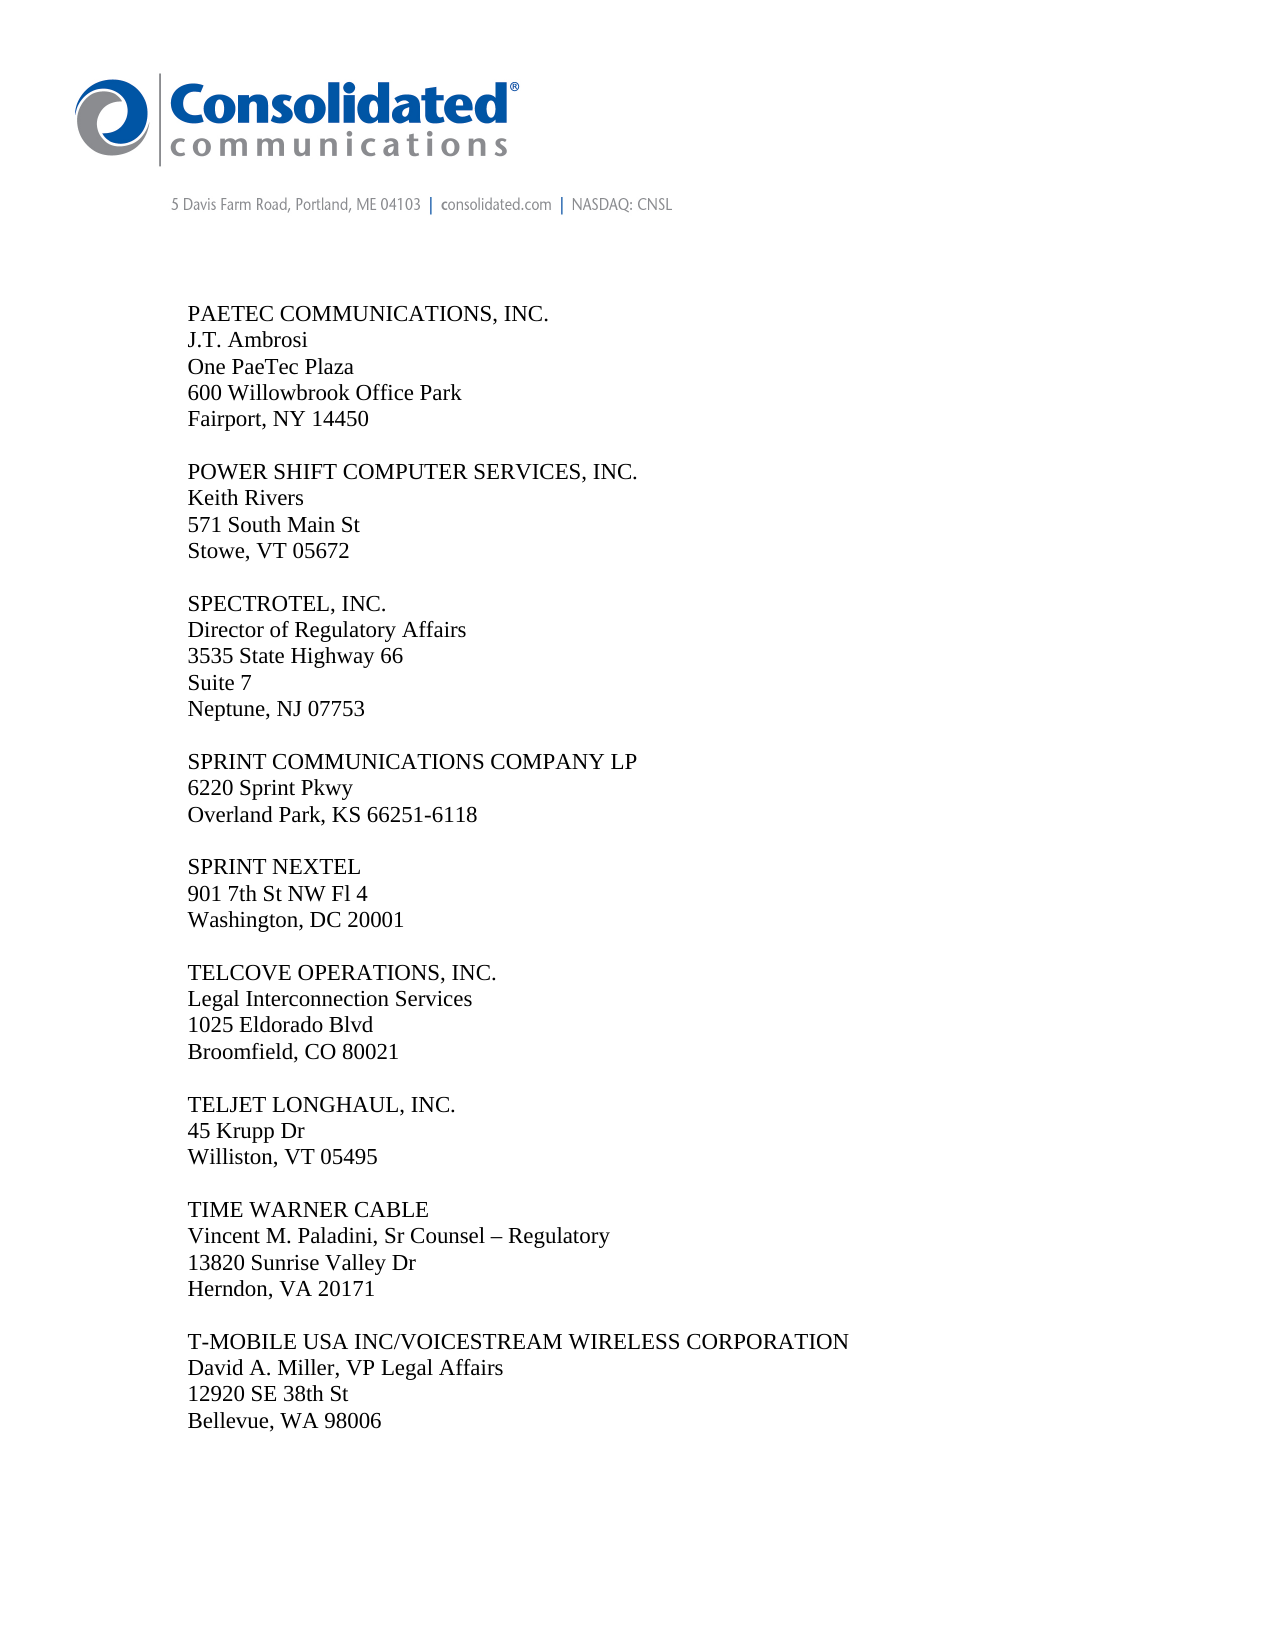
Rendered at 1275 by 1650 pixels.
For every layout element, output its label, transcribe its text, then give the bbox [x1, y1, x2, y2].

text Keith Rivers [187, 484, 1087, 511]
text Director of Regulatory Affairs [187, 616, 1087, 643]
text 571 South Main St [187, 511, 1087, 537]
text Broomfield, CO 80021 [187, 1038, 1087, 1064]
text SPRINT COMMUNICATIONS COMPANY LP [187, 748, 1087, 774]
text Suite 7 [187, 669, 1087, 695]
text SPRINT NEXTEL [187, 853, 1087, 880]
text TIME WARNER CABLE [187, 1196, 1087, 1222]
text PAETEC COMMUNICATIONS, INC. [187, 300, 1087, 326]
text Fairport, NY 14450 [187, 405, 1087, 432]
text Overland Park, KS 66251-6118 [187, 801, 1087, 827]
text 13820 Sunrise Valley Dr [187, 1249, 1087, 1275]
text 6220 Sprint Pkwy [187, 774, 1087, 801]
text 12920 SE 38th St [187, 1381, 1087, 1407]
text 1025 Eldorado Blvd [187, 1012, 1087, 1038]
text Legal Interconnection Services [187, 985, 1087, 1012]
text TELJET LONGHAUL, INC. [187, 1091, 1087, 1117]
text T-MOBILE USA INC/VOICESTREAM WIRELESS CORPORATION [187, 1328, 1087, 1354]
text Washington, DC 20001 [187, 906, 1087, 932]
text Bellevue, WA 98006 [187, 1407, 1087, 1433]
text Neptune, NJ 07753 [187, 695, 1087, 722]
text 600 Willowbrook Office Park [187, 379, 1087, 405]
text Williston, VT 05495 [187, 1143, 1087, 1170]
text J.T. Ambrosi [187, 326, 1087, 353]
text POWER SHIFT COMPUTER SERVICES, INC. [187, 458, 1087, 484]
text TELCOVE OPERATIONS, INC. [187, 959, 1087, 985]
text SPECTROTEL, INC. [187, 590, 1087, 616]
text Vincent M. Paladini, Sr Counsel – Regulatory [187, 1222, 1087, 1249]
text David A. Miller, VP Legal Affairs [187, 1354, 1087, 1381]
text 901 7th St NW Fl 4 [187, 880, 1087, 906]
text 45 Krupp Dr [187, 1117, 1087, 1143]
text 3535 State Highway 66 [187, 643, 1087, 669]
text Herndon, VA 20171 [187, 1275, 1087, 1301]
text Stowe, VT 05672 [187, 537, 1087, 563]
picture [0, 0, 1275, 327]
text One PaeTec Plaza [187, 353, 1087, 379]
